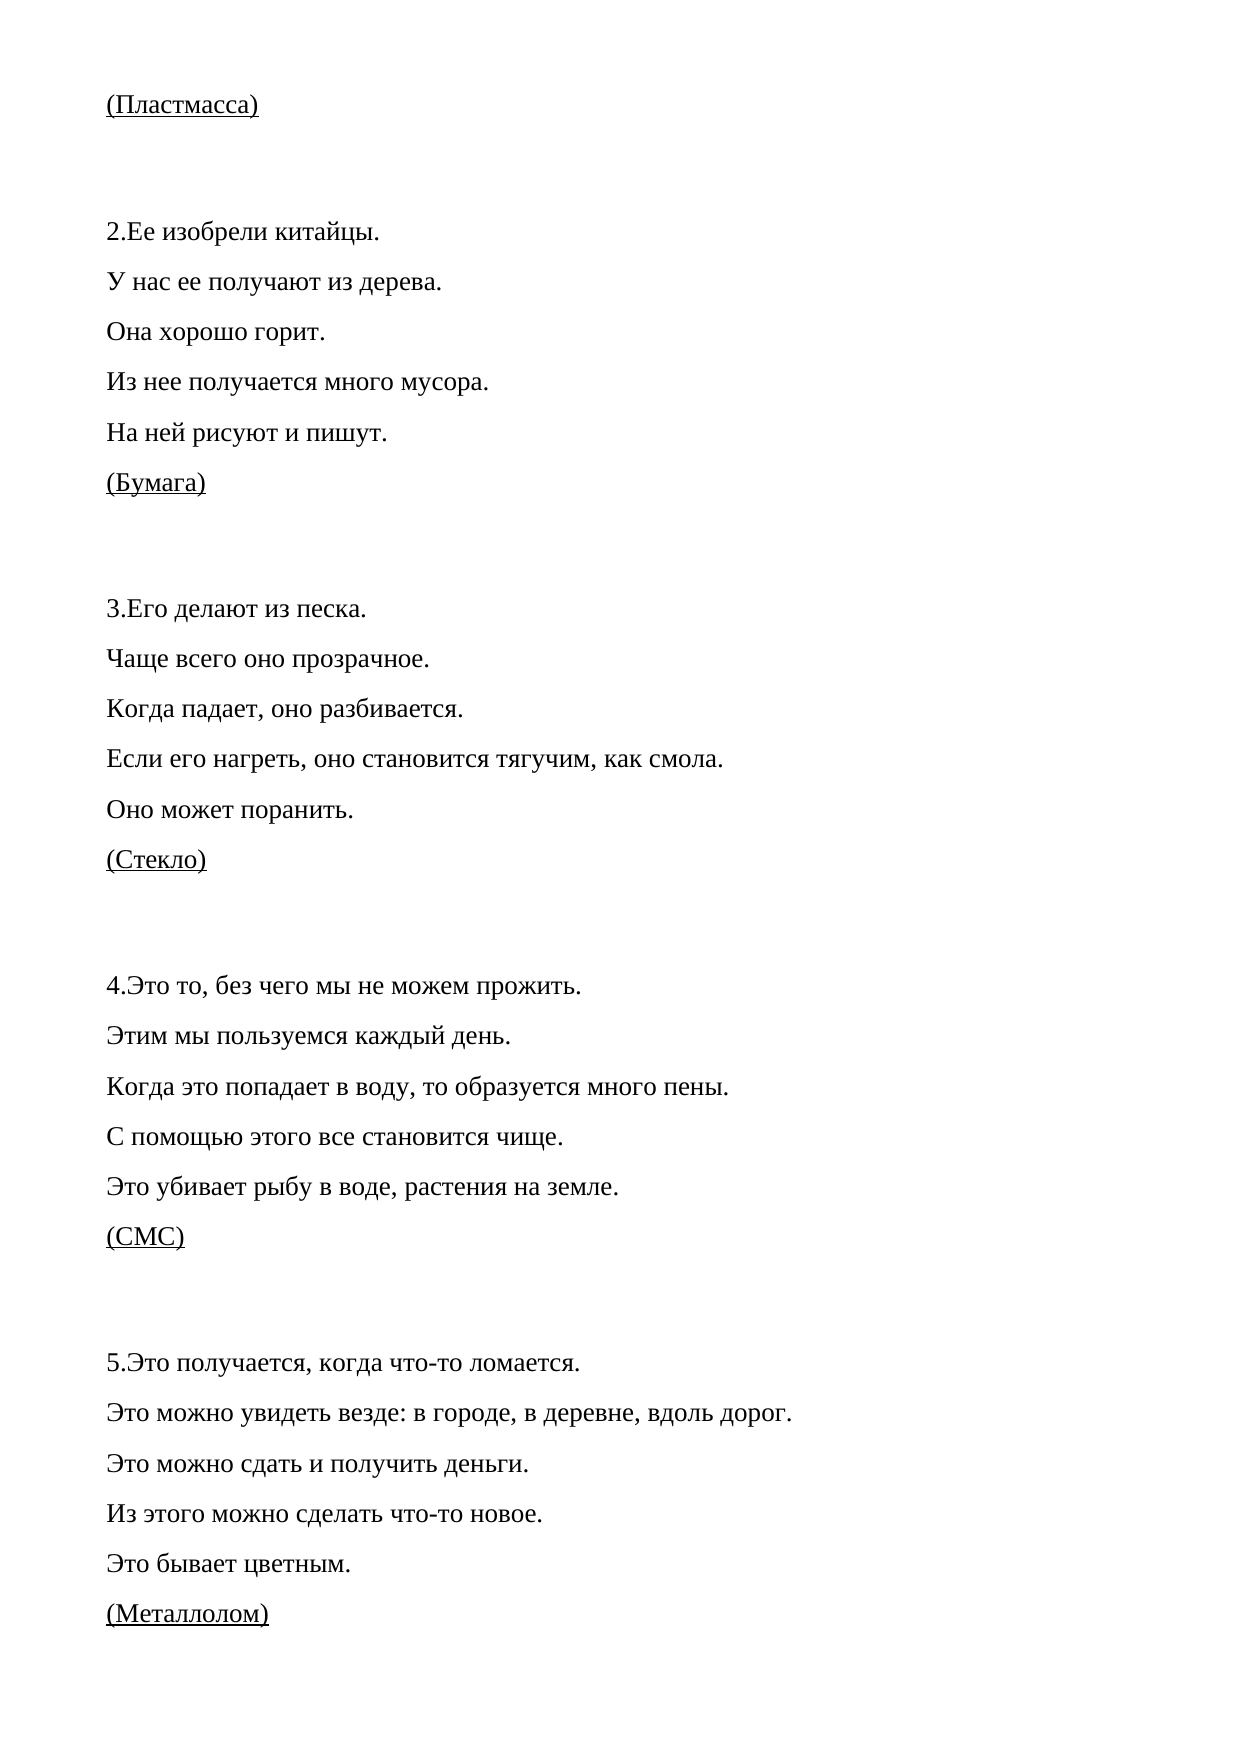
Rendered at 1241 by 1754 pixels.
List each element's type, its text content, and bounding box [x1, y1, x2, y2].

text Когда это попадает в воду, то образуется много пены. [106, 1069, 1176, 1101]
text 3.Его делают из песка. [106, 592, 1176, 623]
text Это можно сдать и получить деньги. [106, 1447, 1176, 1478]
text Из этого можно сделать что-то новое. [106, 1497, 1176, 1528]
text Когда падает, оно разбивается. [106, 692, 1176, 724]
text (Стекло) [106, 843, 1176, 874]
text 4.Это то, без чего мы не можем прожить. [106, 969, 1176, 1001]
text (Бумага) [106, 466, 1176, 497]
text На ней рисуют и пишут. [106, 416, 1176, 447]
text С помощью этого все становится чище. [106, 1120, 1176, 1151]
text Чаще всего оно прозрачное. [106, 642, 1176, 673]
text (СМС) [106, 1220, 1176, 1251]
text Этим мы пользуемся каждый день. [106, 1019, 1176, 1051]
text Это можно увидеть везде: в городе, в деревне, вдоль дорог. [106, 1397, 1176, 1428]
text (Пластмасса) [106, 89, 1176, 120]
text Это бывает цветным. [106, 1547, 1176, 1578]
text 2.Ее изобрели китайцы. [106, 215, 1176, 246]
text Она хорошо горит. [106, 315, 1176, 347]
text У нас ее получают из дерева. [106, 265, 1176, 296]
text (Металлолом) [106, 1597, 1176, 1628]
text Оно может поранить. [106, 793, 1176, 824]
text 5.Это получается, когда что-то ломается. [106, 1346, 1176, 1378]
text Это убивает рыбу в воде, растения на земле. [106, 1170, 1176, 1201]
text Если его нагреть, оно становится тягучим, как смола. [106, 743, 1176, 774]
text Из нее получается много мусора. [106, 366, 1176, 397]
